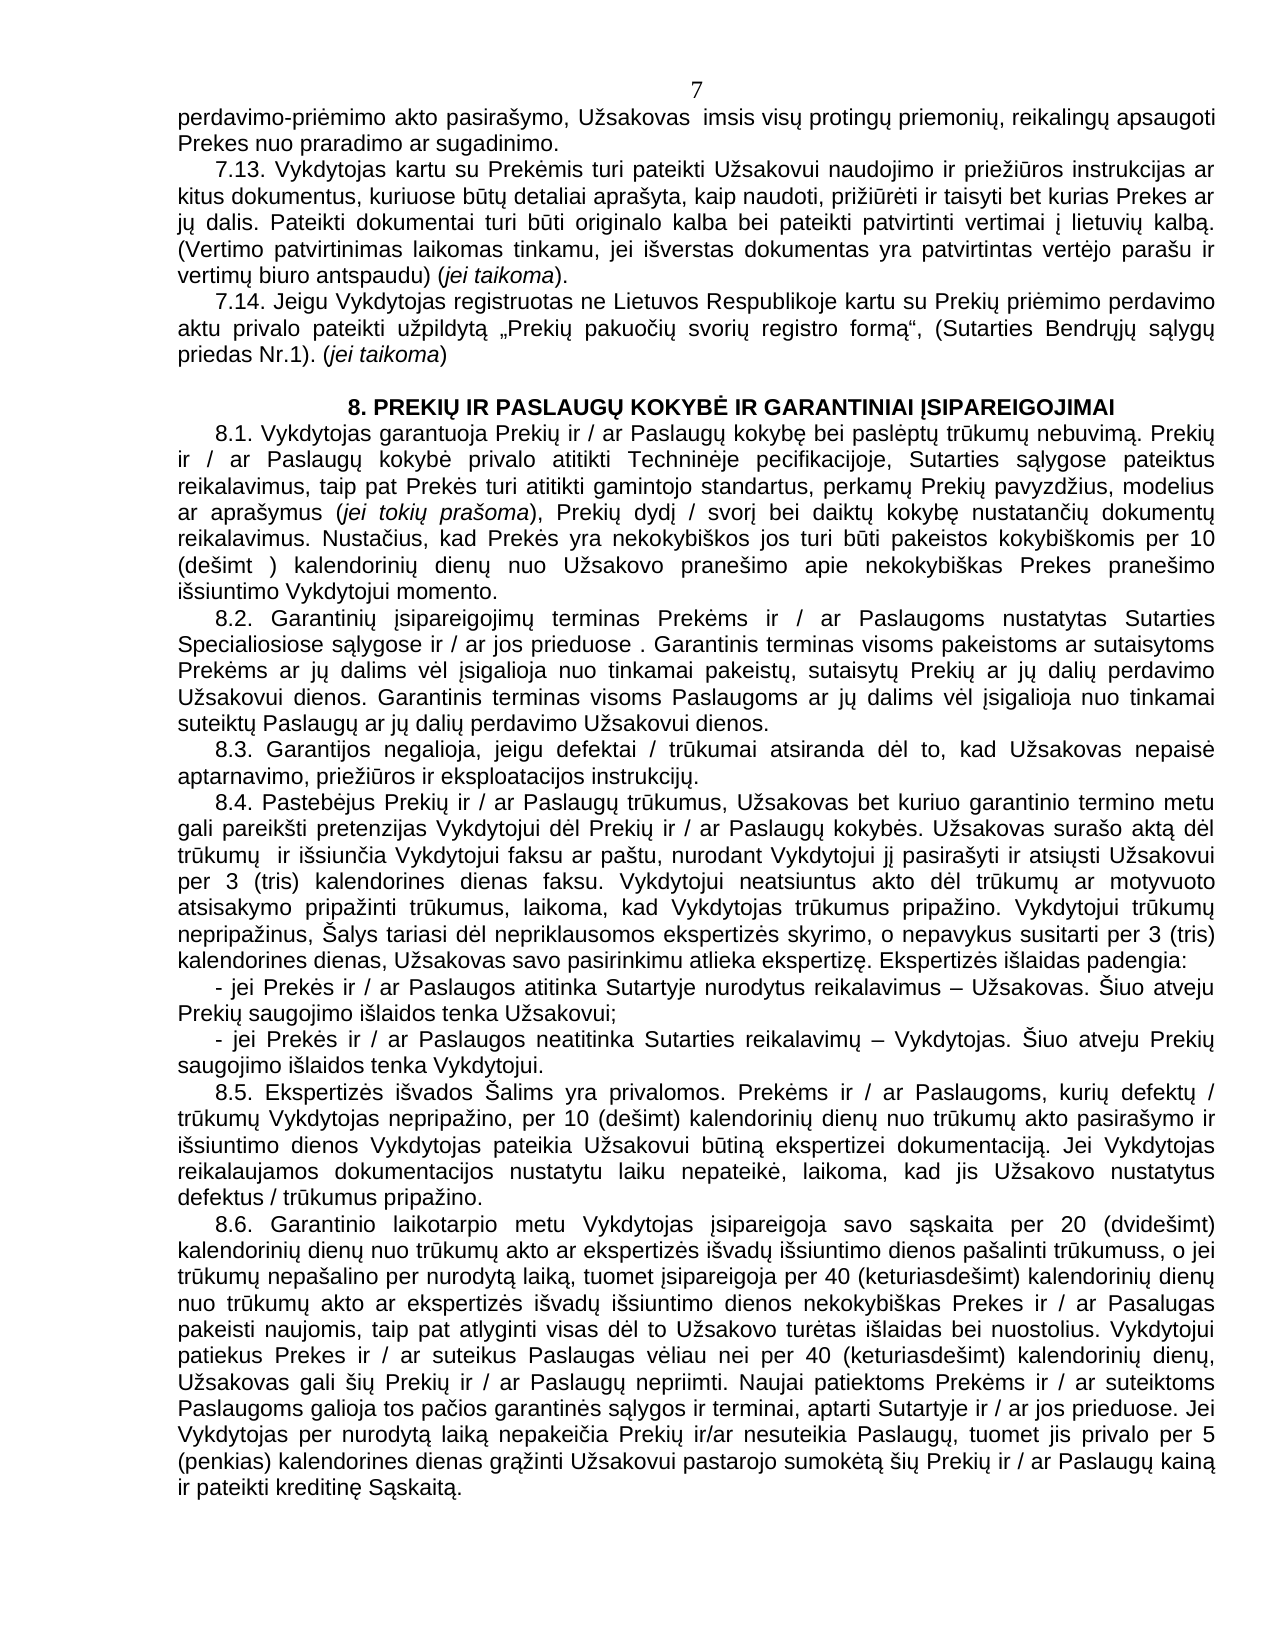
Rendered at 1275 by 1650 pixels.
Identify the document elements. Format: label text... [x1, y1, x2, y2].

text 8.6. Garantinio laikotarpio metu Vykdytojas įsipareigoja savo sąskaita per 20 (dvidešimt) kalendorinių dienų nuo trūkumų akto ar ekspertizės išvadų išsiuntimo dienos pašalinti trūkumuss, o jei trūkumų nepašalino per nurodytą laiką, tuomet įsipareigoja per 40 (keturiasdešimt) kalendorinių dienų nuo trūkumų akto ar ekspertizės išvadų išsiuntimo dienos nekokybiškas Prekes ir / ar Pasalugas pakeisti naujomis, taip pat atlyginti visas dėl to Užsakovo turėtas išlaidas bei nuostolius. Vykdytojui patiekus Prekes ir / ar suteikus Paslaugas vėliau nei per 40 (keturiasdešimt) kalendorinių dienų, Užsakovas gali šių Prekių ir / ar Paslaugų nepriimti. Naujai patiektoms Prekėms ir / ar suteiktoms Paslaugoms galioja tos pačios garantinės sąlygos ir terminai, aptarti Sutartyje ir / ar jos prieduose. Jei Vykdytojas per nurodytą laiką nepakeičia Prekių ir/ar nesuteikia Paslaugų, tuomet jis privalo per 5 (penkias) kalendorines dienas grąžinti Užsakovui pastarojo sumokėtą šių Prekių ir / ar Paslaugų kainą ir pateikti kreditinę Sąskaitą. [177, 1211, 1216, 1501]
text 8. PREKIŲ IR PASLAUGŲ KOKYBĖ IR GARANTINIAI ĮSIPAREIGOJIMAI [210, 394, 1216, 420]
text 8.1. Vykdytojas garantuoja Prekių ir / ar Paslaugų kokybę bei paslėptų trūkumų nebuvimą. Prekių ir / ar Paslaugų kokybė privalo atitikti Techninėje pecifikacijoje, Sutarties sąlygose pateiktus reikalavimus, taip pat Prekės turi atitikti gamintojo standartus, perkamų Prekių pavyzdžius, modelius ar aprašymus (jei tokių prašoma), Prekių dydį / svorį bei daiktų kokybę nustatančių dokumentų reikalavimus. Nustačius, kad Prekės yra nekokybiškos jos turi būti pakeistos kokybiškomis per 10 (dešimt ) kalendorinių dienų nuo Užsakovo pranešimo apie nekokybiškas Prekes pranešimo išsiuntimo Vykdytojui momento. [177, 420, 1216, 604]
text 8.4. Pastebėjus Prekių ir / ar Paslaugų trūkumus, Užsakovas bet kuriuo garantinio termino metu gali pareikšti pretenzijas Vykdytojui dėl Prekių ir / ar Paslaugų kokybės. Užsakovas surašo aktą dėl trūkumų ir išsiunčia Vykdytojui faksu ar paštu, nurodant Vykdytojui jį pasirašyti ir atsiųsti Užsakovui per 3 (tris) kalendorines dienas faksu. Vykdytojui neatsiuntus akto dėl trūkumų ar motyvuoto atsisakymo pripažinti trūkumus, laikoma, kad Vykdytojas trūkumus pripažino. Vykdytojui trūkumų nepripažinus, Šalys tariasi dėl nepriklausomos ekspertizės skyrimo, o nepavykus susitarti per 3 (tris) kalendorines dienas, Užsakovas savo pasirinkimu atlieka ekspertizę. Ekspertizės išlaidas padengia: [177, 789, 1216, 973]
text 8.3. Garantijos negalioja, jeigu defektai / trūkumai atsiranda dėl to, kad Užsakovas nepaisė aptarnavimo, priežiūros ir eksploatacijos instrukcijų. [177, 736, 1216, 789]
text 7.13. Vykdytojas kartu su Prekėmis turi pateikti Užsakovui naudojimo ir priežiūros instrukcijas ar kitus dokumentus, kuriuose būtų detaliai aprašyta, kaip naudoti, prižiūrėti ir taisyti bet kurias Prekes ar jų dalis. Pateikti dokumentai turi būti originalo kalba bei pateikti patvirtinti vertimai į lietuvių kalbą. (Vertimo patvirtinimas laikomas tinkamu, jei išverstas dokumentas yra patvirtintas vertėjo parašu ir vertimų biuro antspaudu) (jei taikoma). [177, 156, 1216, 288]
text 7.14. Jeigu Vykdytojas registruotas ne Lietuvos Respublikoje kartu su Prekių priėmimo perdavimo aktu privalo pateikti užpildytą „Prekių pakuočių svorių registro formą“, (Sutarties Bendrųjų sąlygų priedas Nr.1). (jei taikoma) [177, 288, 1216, 367]
text - jei Prekės ir / ar Paslaugos neatitinka Sutarties reikalavimų – Vykdytojas. Šiuo atveju Prekių saugojimo išlaidos tenka Vykdytojui. [177, 1026, 1216, 1079]
text 8.2. Garantinių įsipareigojimų terminas Prekėms ir / ar Paslaugoms nustatytas Sutarties Specialiosiose sąlygose ir / ar jos prieduose . Garantinis terminas visoms pakeistoms ar sutaisytoms Prekėms ar jų dalims vėl įsigalioja nuo tinkamai pakeistų, sutaisytų Prekių ar jų dalių perdavimo Užsakovui dienos. Garantinis terminas visoms Paslaugoms ar jų dalims vėl įsigalioja nuo tinkamai suteiktų Paslaugų ar jų dalių perdavimo Užsakovui dienos. [177, 604, 1216, 736]
text 8.5. Ekspertizės išvados Šalims yra privalomos. Prekėms ir / ar Paslaugoms, kurių defektų / trūkumų Vykdytojas nepripažino, per 10 (dešimt) kalendorinių dienų nuo trūkumų akto pasirašymo ir išsiuntimo dienos Vykdytojas pateikia Užsakovui būtiną ekspertizei dokumentaciją. Jei Vykdytojas reikalaujamos dokumentacijos nustatytu laiku nepateikė, laikoma, kad jis Užsakovo nustatytus defektus / trūkumus pripažino. [177, 1079, 1216, 1211]
text - jei Prekės ir / ar Paslaugos atitinka Sutartyje nurodytus reikalavimus – Užsakovas. Šiuo atveju Prekių saugojimo išlaidos tenka Užsakovui; [177, 973, 1216, 1026]
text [177, 104, 1216, 156]
